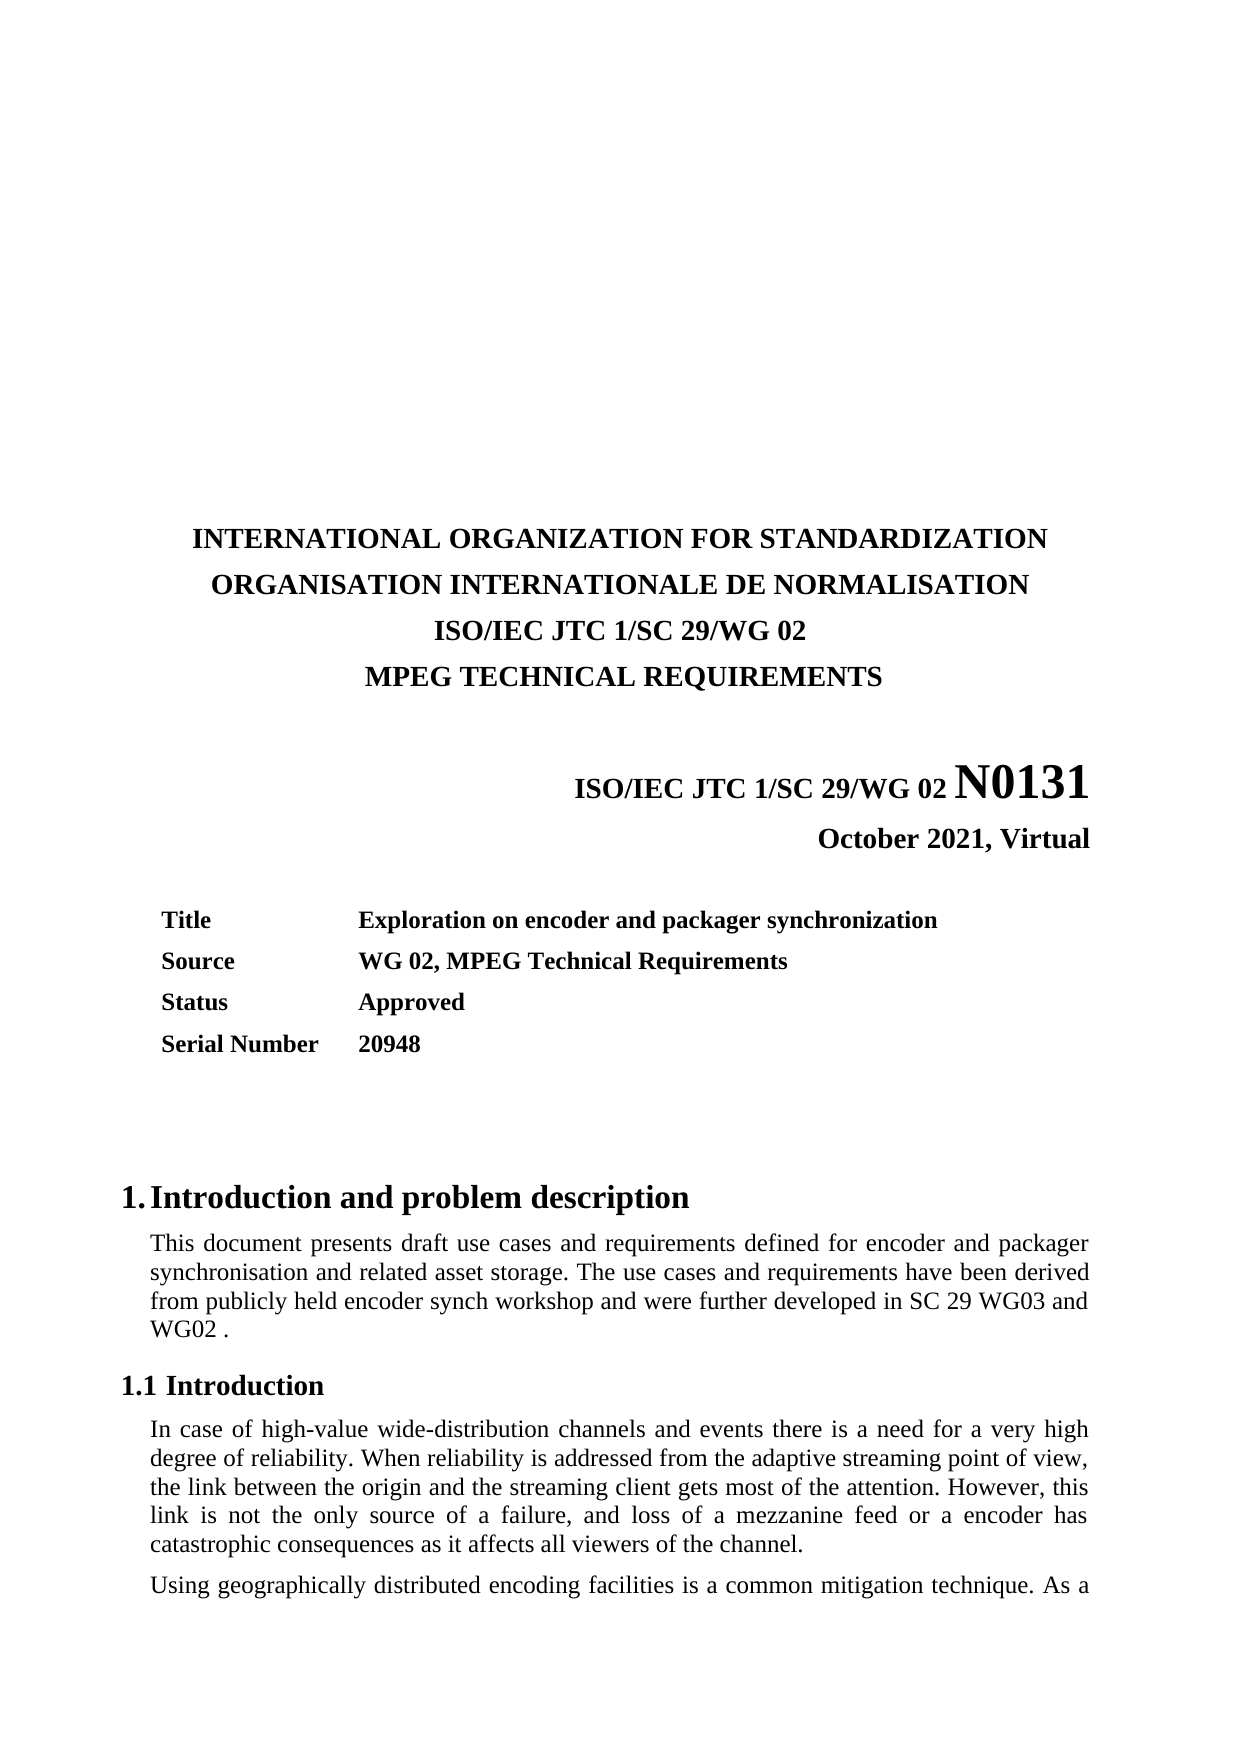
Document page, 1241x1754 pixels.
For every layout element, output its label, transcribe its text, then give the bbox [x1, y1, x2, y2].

text MPEG TECHNICAL REQUIREMENTS [150, 659, 1090, 693]
text In case of high-value wide-distribution channels and events there is a need for a very high degree of reliability. When reliability is addressed from the adaptive streaming point of view, the link between the origin and the streaming client gets most of the attention. However, this link is not the only source of a failure, and loss of a mezzanine feed or a encoder has catastrophic consequences as it affects all viewers of the channel. [150, 1414, 1090, 1558]
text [150, 1571, 1090, 1599]
table_cell WG 02, MPEG Technical Requirements [347, 946, 1087, 987]
table_cell Serial Number [150, 1029, 347, 1070]
text INTERNATIONAL ORGANIZATION FOR STANDARDIZATION [150, 521, 1090, 555]
table_header Title [150, 905, 347, 946]
text This document presents draft use cases and requirements defined for encoder and packager synchronisation and related asset storage. The use cases and requirements have been derived from publicly held encoder synch workshop and were further developed in SC 29 WG03 and WG02 . [150, 1228, 1090, 1343]
table_cell Source [150, 946, 347, 987]
text ISO/IEC JTC 1/SC 29/WG 02 N0131 [150, 751, 1090, 809]
text ISO/IEC JTC 1/SC 29/WG 02 [150, 613, 1090, 647]
table_header Use Cases and Requirements for Encoder and Packager Synchronization [347, 905, 1087, 946]
subtitle Introduction [121, 1368, 1090, 1402]
table_cell Approved [347, 988, 1087, 1029]
table_cell Status [150, 988, 347, 1029]
table_cell 20948 [347, 1029, 1087, 1070]
text ORGANISATION INTERNATIONALE DE NORMALISATION [150, 567, 1090, 601]
subtitle Introduction and problem description [121, 1177, 1090, 1216]
text October 2021, Virtual [150, 821, 1090, 855]
